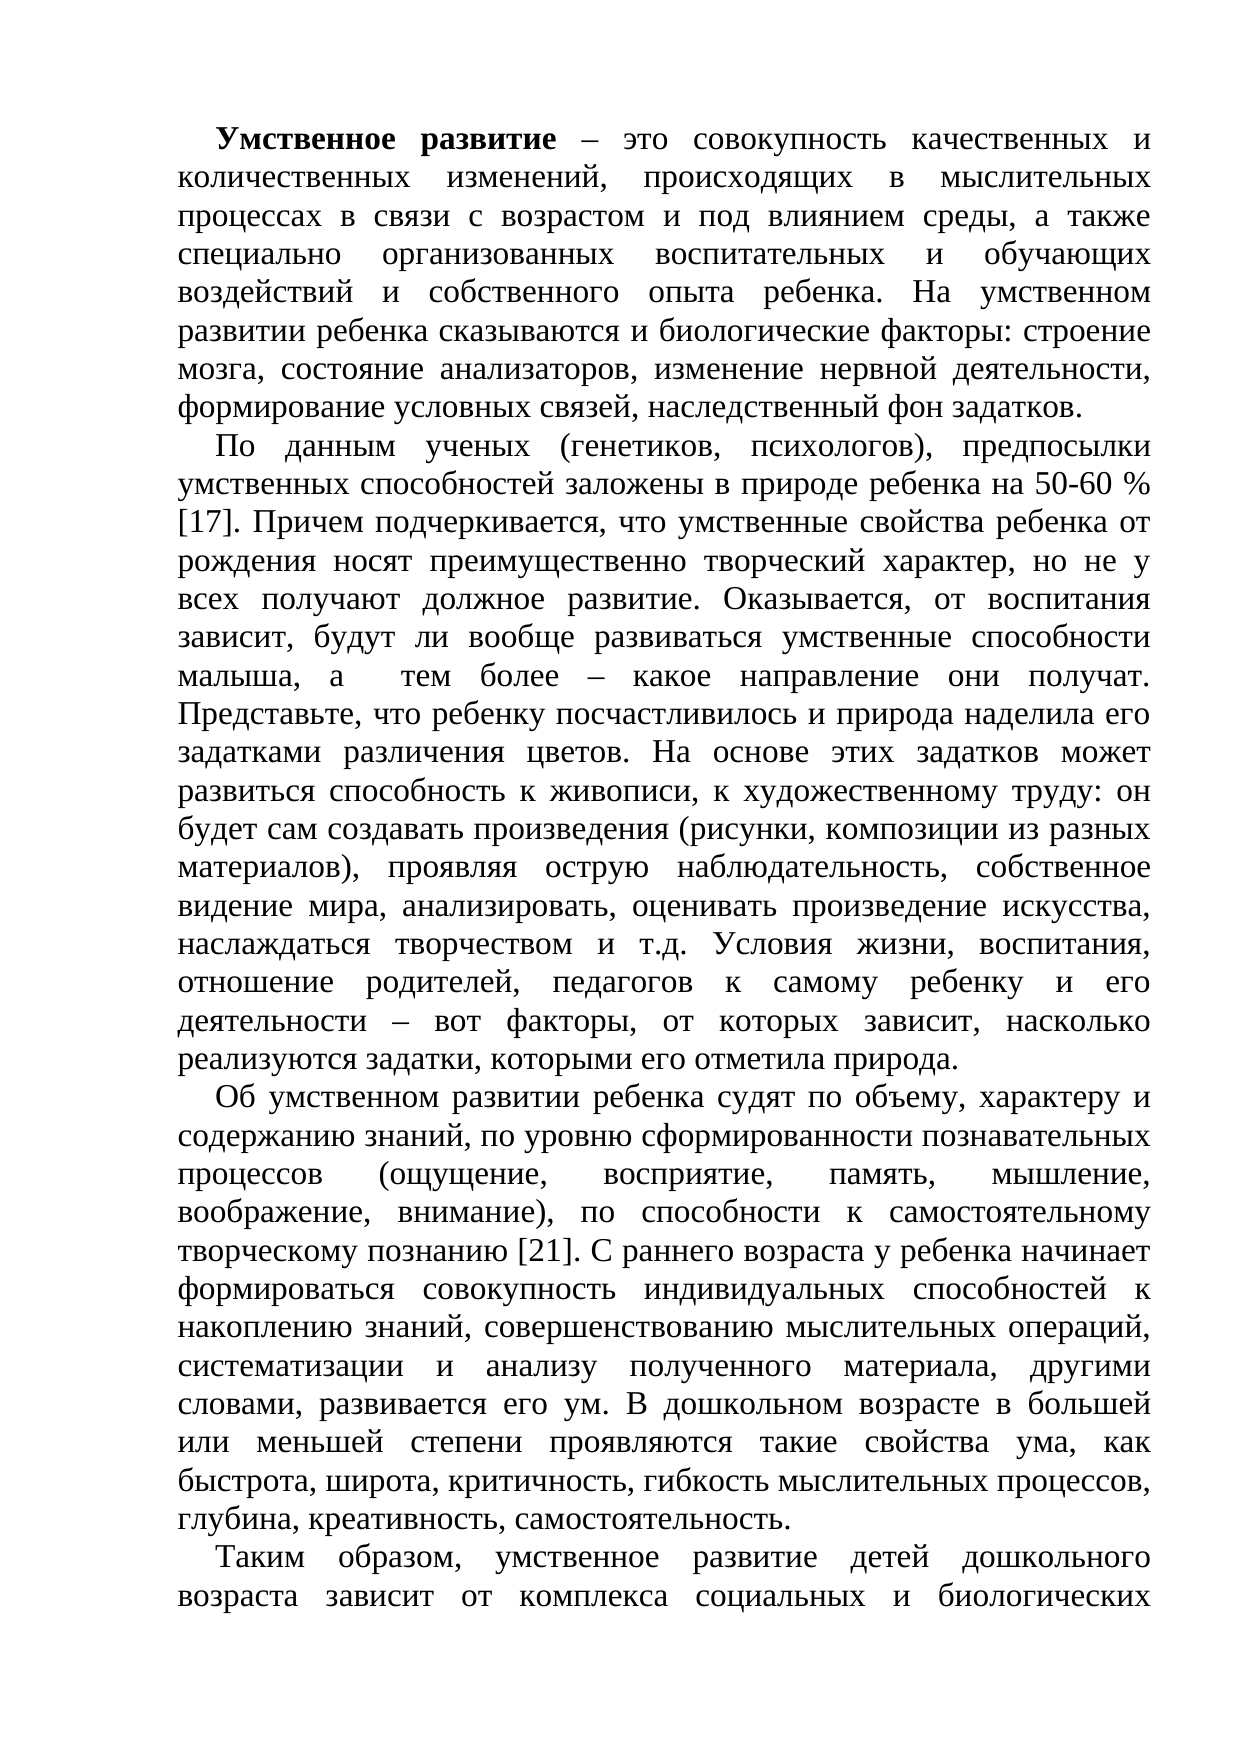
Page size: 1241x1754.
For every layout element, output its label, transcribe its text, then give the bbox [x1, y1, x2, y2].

text Об умственном развитии ребенка судят по объему, характеру и содержанию знаний, по уровню сформированности познавательных процессов (ощущение, восприятие, память, мышление, воображение, внимание), по способности к самостоятельному творческому познанию [21]. С раннего возраста у ребенка начинает формироваться совокупность индивидуальных способностей к накоплению знаний, совершенствованию мыслительных операций, систематизации и анализу полученного материала, другими словами, развивается его ум. В дошкольном возрасте в большей или меньшей степени проявляются такие свойства ума, как быстрота, широта, критичность, гибкость мыслительных процессов, глубина, креативность, самостоятельность. [177, 1076, 1152, 1536]
text Умственное развитие – это совокупность качественных и количественных изменений, происходящих в мыслительных процессах в связи с возрастом и под влиянием среды, а также специально организованных воспитательных и обучающих воздействий и собственного опыта ребенка. На умственном развитии ребенка сказываются и биологические факторы: строение мозга, состояние анализаторов, изменение нервной деятельности, формирование условных связей, наследственный фон задатков. [177, 118, 1152, 425]
text По данным ученых (генетиков, психологов), предпосылки умственных способностей заложены в природе ребенка на 50-60 % [17]. Причем подчеркивается, что умственные свойства ребенка от рождения носят преимущественно творческий характер, но не у всех получают должное развитие. Оказывается, от воспитания зависит, будут ли вообще развиваться умственные способности малыша, а тем более – какое направление они получат. Представьте, что ребенку посчастливилось и природа наделила его задатками различения цветов. На основе этих задатков может развиться способность к живописи, к художественному труду: он будет сам создавать произведения (рисунки, композиции из разных материалов), проявляя острую наблюдательность, собственное видение мира, анализировать, оценивать произведение искусства, наслаждаться творчеством и т.д. Условия жизни, воспитания, отношение родителей, педагогов к самому ребенку и его деятельности – вот факторы, от которых зависит, насколько реализуются задатки, которыми его отметила природа. [177, 425, 1152, 1076]
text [177, 1536, 1152, 1613]
